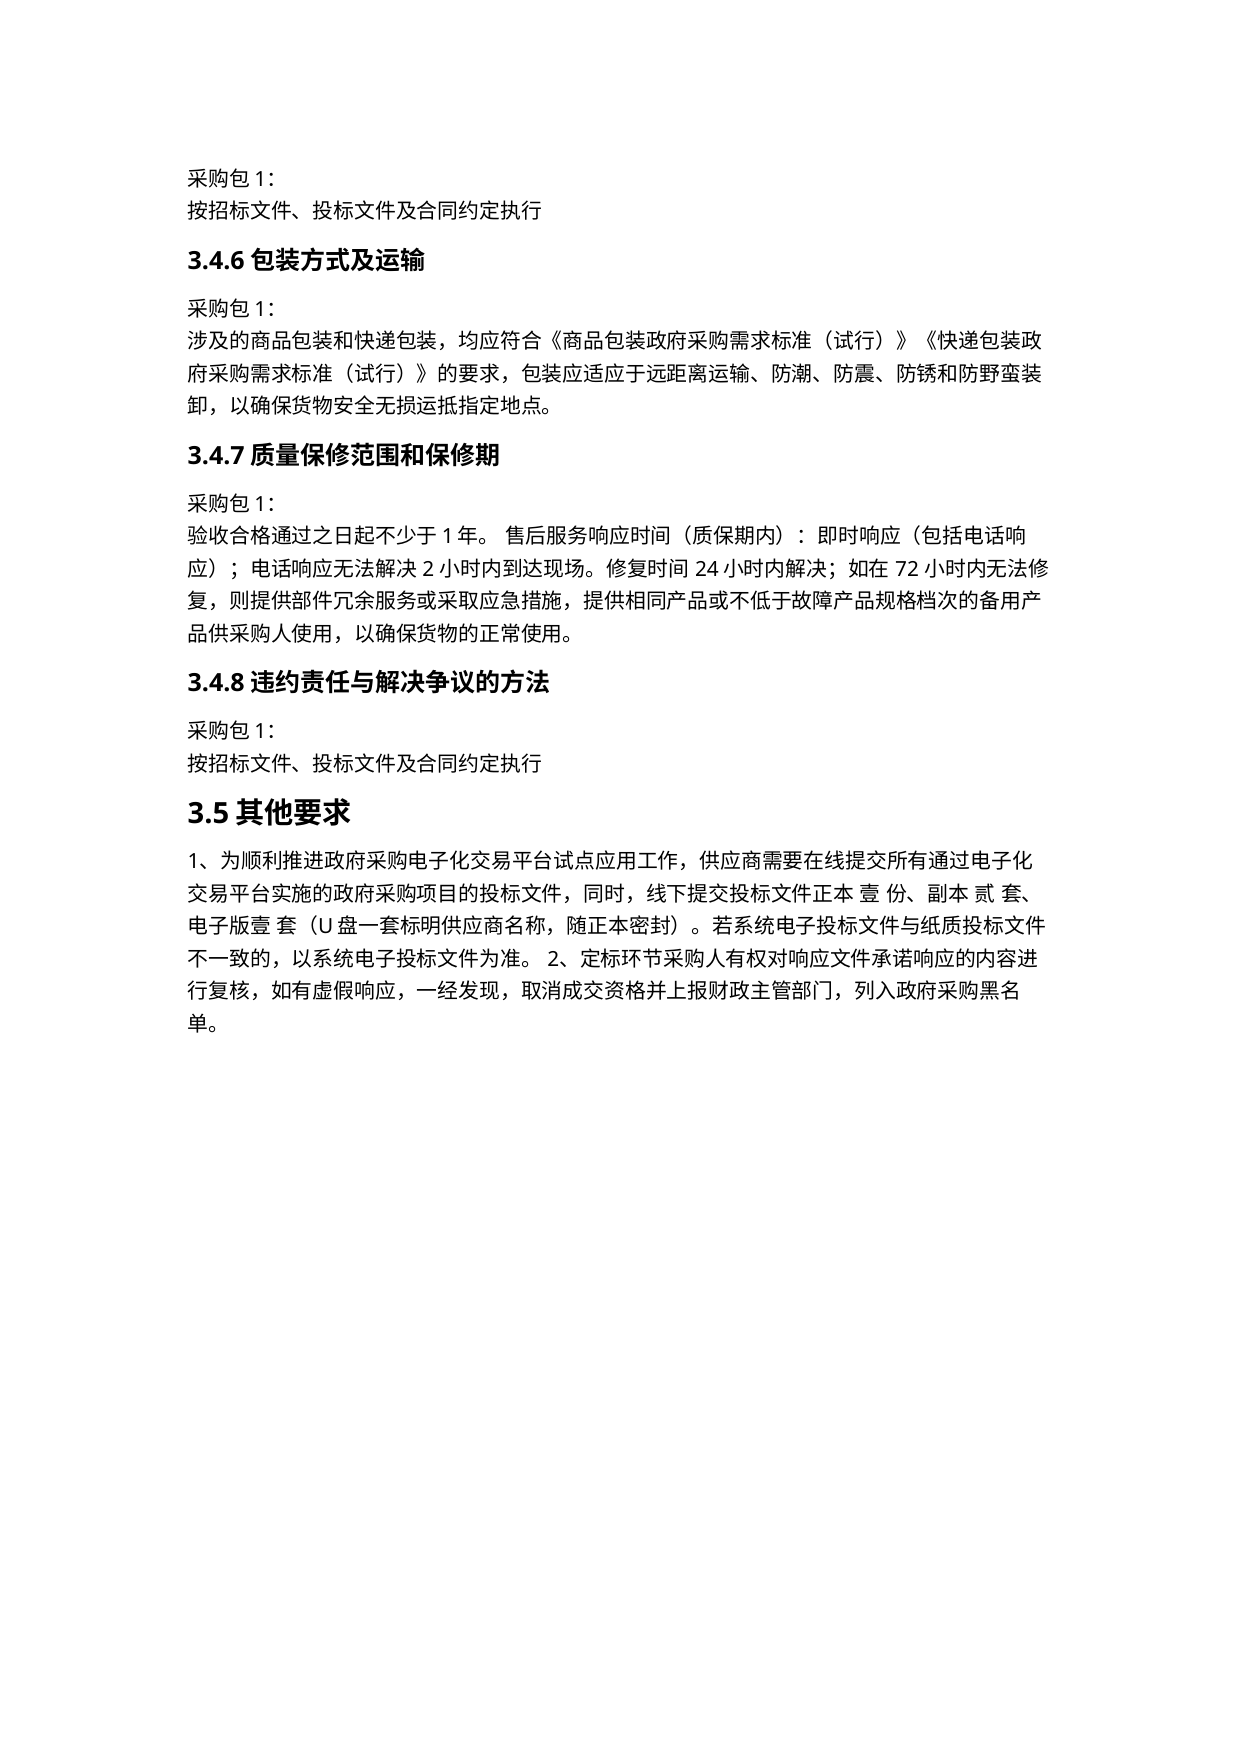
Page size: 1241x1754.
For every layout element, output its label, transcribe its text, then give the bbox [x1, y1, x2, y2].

text 3.5其他要求 [187, 779, 1053, 844]
text 1、为顺利推进政府采购电子化交易平台试点应用工作，供应商需要在线提交所有通过电子化交易平台实施的政府采购项目的投标文件，同时，线下提交投标文件正本 壹 份、副本 贰 套、电子版壹 套（U盘一套标明供应商名称，随正本密封）。若系统电子投标文件与纸质投标文件不一致的，以系统电子投标文件为准。 2、定标环节采购人有权对响应文件承诺响应的内容进行复核，如有虚假响应，一经发现，取消成交资格并上报财政主管部门，列入政府采购黑名单。 [187, 844, 1053, 1039]
text 3.4.6包装方式及运输 [187, 227, 1053, 292]
text 验收合格通过之日起不少于1年。 售后服务响应时间（质保期内）：即时响应（包括电话响应）；电话响应无法解决 2 小时内到达现场。修复时间 24小时内解决；如在 72 小时内无法修复，则提供部件冗余服务或采取应急措施，提供相同产品或不低于故障产品规格档次的备用产品供采购人使用，以确保货物的正常使用。 [187, 519, 1053, 649]
text 采购包1： [187, 292, 1053, 324]
text 涉及的商品包装和快递包装，均应符合《商品包装政府采购需求标准（试行）》《快递包装政府采购需求标准（试行）》的要求，包装应适应于远距离运输、防潮、防震、防锈和防野蛮装卸，以确保货物安全无损运抵指定地点。 [187, 324, 1053, 422]
text 采购包1： [187, 714, 1053, 747]
text 3.4.7质量保修范围和保修期 [187, 422, 1053, 487]
text 按招标文件、投标文件及合同约定执行 [187, 194, 1053, 227]
text 3.4.8违约责任与解决争议的方法 [187, 649, 1053, 714]
text 按招标文件、投标文件及合同约定执行 [187, 747, 1053, 779]
text 采购包1： [187, 162, 1053, 194]
text 采购包1： [187, 487, 1053, 519]
